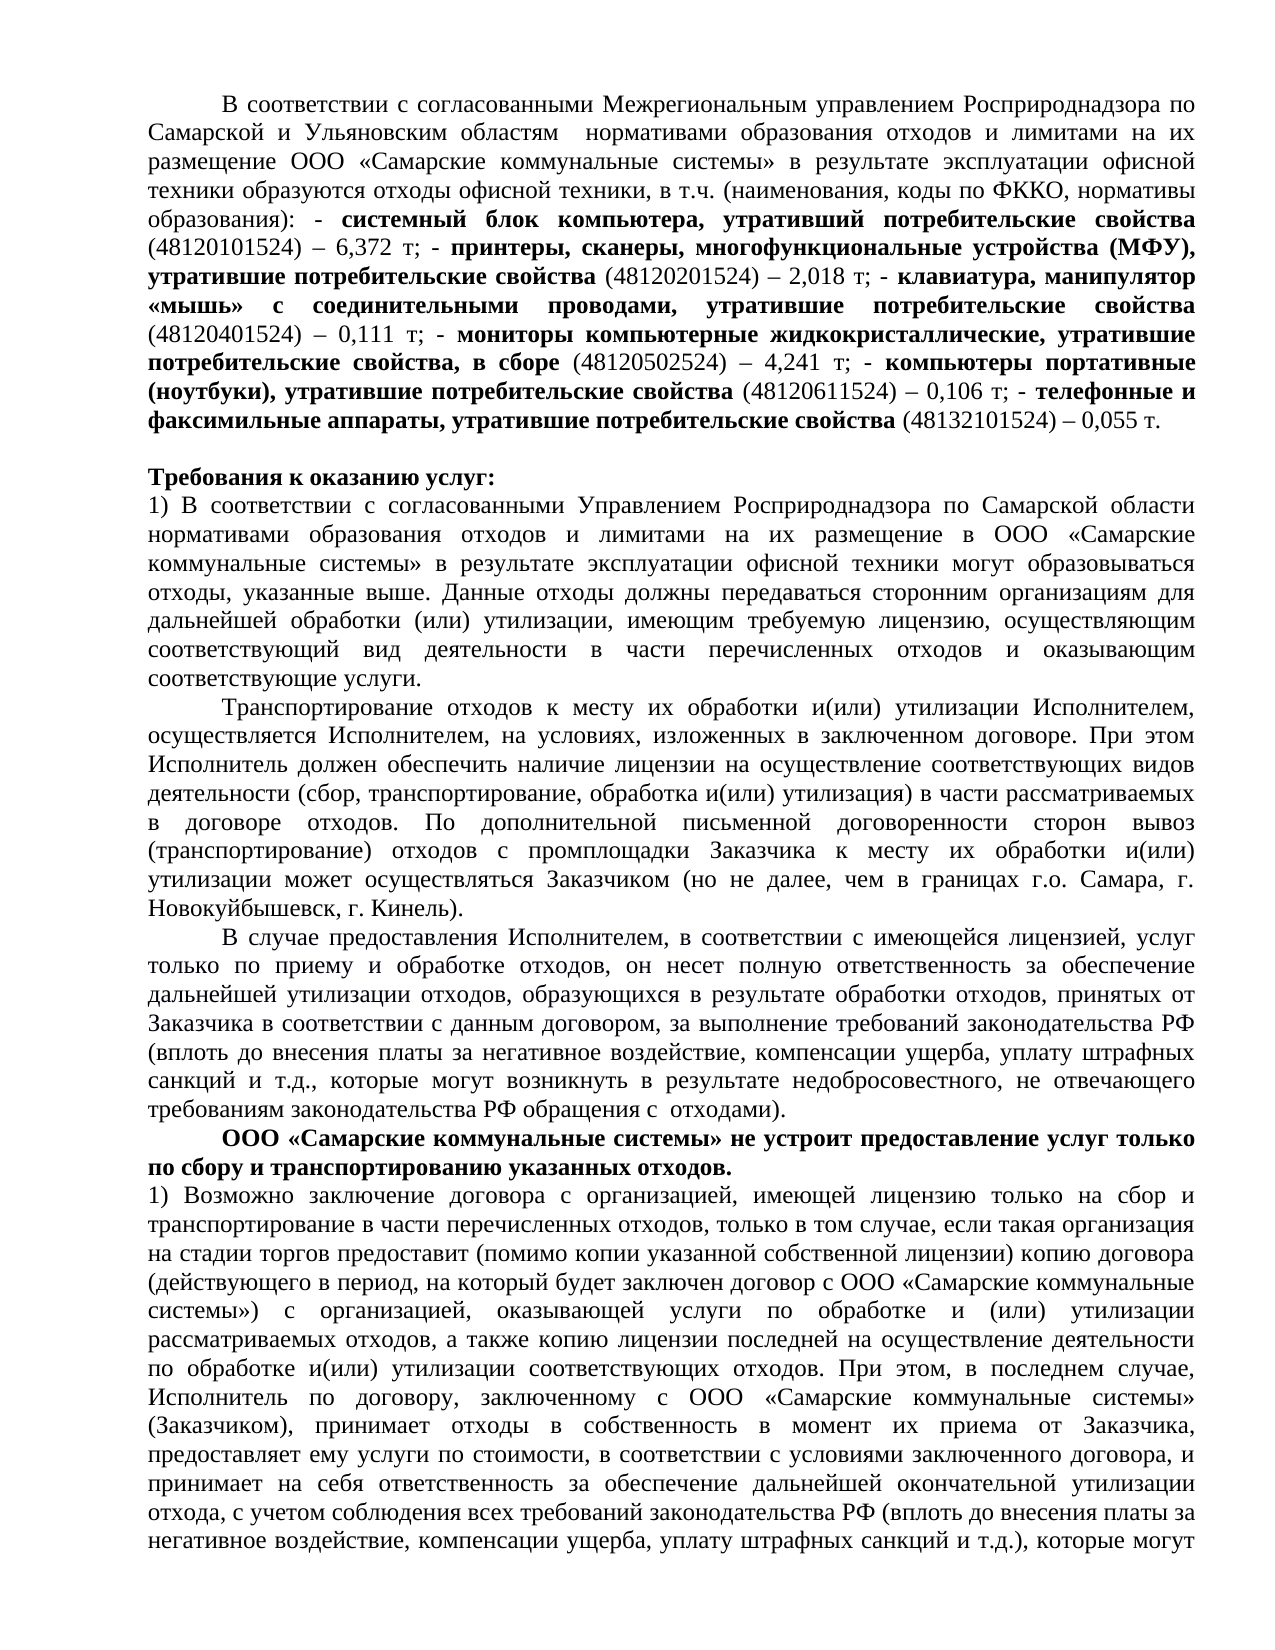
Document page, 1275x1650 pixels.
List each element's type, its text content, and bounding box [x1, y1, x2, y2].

text В соответствии с согласованными Межрегиональным управлением Росприроднадзора по Самарской и Ульяновским областям нормативами образования отходов и лимитами на их размещение ООО «Самарские коммунальные системы» в результате эксплуатации офисной техники образуются отходы офисной техники, в т.ч. (наименования, коды по ФККО, нормативы образования): - системный блок компьютера, утративший потребительские свойства (48120101524) – 6,372 т; - принтеры, сканеры, многофункциональные устройства (МФУ), утратившие потребительские свойства (48120201524) – 2,018 т; - клавиатура, манипулятор «мышь» с соединительными проводами, утратившие потребительские свойства (48120401524) – 0,111 т; - мониторы компьютерные жидкокристаллические, утратившие потребительские свойства, в сборе (48120502524) – 4,241 т; - компьютеры портативные (ноутбуки), утратившие потребительские свойства (48120611524) – 0,106 т; - телефонные и факсимильные аппараты, утратившие потребительские свойства (48132101524) – 0,055 т. [148, 89, 1196, 434]
text 1) В соответствии с согласованными Управлением Росприроднадзора по Самарской области нормативами образования отходов и лимитами на их размещение в ООО «Самарские коммунальные системы» в результате эксплуатации офисной техники могут образовываться отходы, указанные выше. Данные отходы должны передаваться сторонним организациям для дальнейшей обработки (или) утилизации, имеющим требуемую лицензию, осуществляющим соответствующий вид деятельности в части перечисленных отходов и оказывающим соответствующие услуги. [148, 490, 1196, 692]
text Транспортирование отходов к месту их обработки и(или) утилизации Исполнителем, осуществляется Исполнителем, на условиях, изложенных в заключенном договоре. При этом Исполнитель должен обеспечить наличие лицензии на осуществление соответствующих видов деятельности (сбор, транспортирование, обработка и(или) утилизация) в части рассматриваемых в договоре отходов. По дополнительной письменной договоренности сторон вывоз (транспортирование) отходов с промплощадки Заказчика к месту их обработки и(или) утилизации может осуществляться Заказчиком (но не далее, чем в границах г.о. Самара, г. Новокуйбышевск, г. Кинель). [148, 692, 1196, 922]
text В случае предоставления Исполнителем, в соответствии с имеющейся лицензией, услуг только по приему и обработке отходов, он несет полную ответственность за обеспечение дальнейшей утилизации отходов, образующихся в результате обработки отходов, принятых от Заказчика в соответствии с данным договором, за выполнение требований законодательства РФ (вплоть до внесения платы за негативное воздействие, компенсации ущерба, уплату штрафных санкций и т.д., которые могут возникнуть в результате недобросовестного, не отвечающего требованиям законодательства РФ обращения с отходами). [148, 922, 1196, 1123]
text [148, 1180, 1196, 1554]
text Требования к оказанию услуг: [148, 462, 1196, 490]
text ООО «Самарские коммунальные системы» не устроит предоставление услуг только по сбору и транспортированию указанных отходов. [148, 1123, 1196, 1180]
